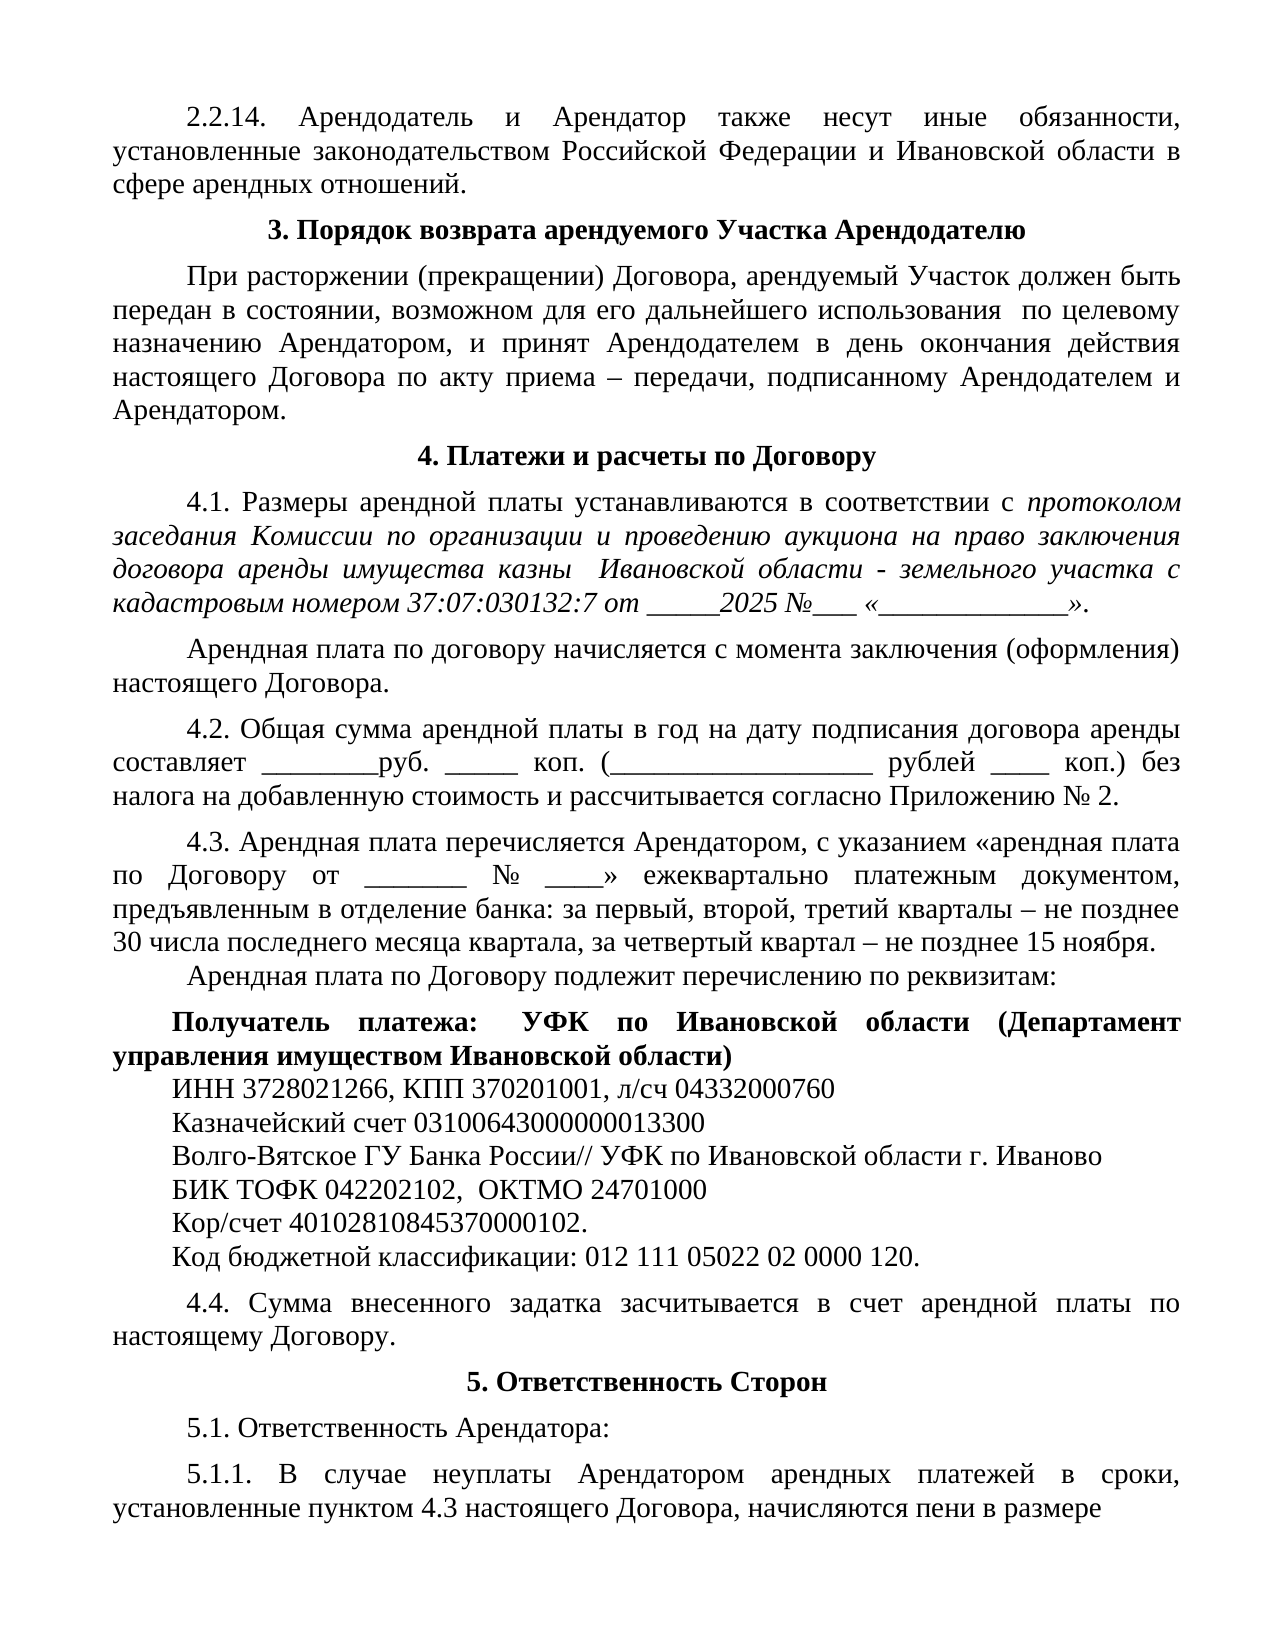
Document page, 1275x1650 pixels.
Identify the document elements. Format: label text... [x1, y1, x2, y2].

text Получатель платежа: УФК по Ивановской области (Департамент управления имуществом Ивановской области) [112, 1004, 1181, 1071]
text 4.3. Арендная плата перечисляется Арендатором, с указанием «арендная плата по Договору от _______ № ____» ежеквартально платежным документом, предъявленным в отделение банка: за первый, второй, третий кварталы – не позднее 30 числа последнего месяца квартала, за четвертый квартал – не позднее 15 ноября. [112, 824, 1181, 958]
text ИНН 3728021266, КПП 370201001, л/сч 04332000760 [112, 1071, 1181, 1105]
text 2.2.14. Арендодатель и Арендатор также несут иные обязанности, установленные законодательством Российской Федерации и Ивановской области в сфере арендных отношений. [112, 99, 1181, 200]
text Волго-Вятское ГУ Банка России// УФК по Ивановской области г. Иваново [112, 1138, 1181, 1172]
text Казначейский счет 03100643000000013300 [112, 1105, 1181, 1138]
text 4.2. Общая сумма арендной платы в год на дату подписания договора аренды составляет ________руб. _____ коп. (__________________ рублей ____ коп.) без налога на добавленную стоимость и рассчитывается согласно Приложению № 2. [112, 711, 1181, 811]
text Код бюджетной классификации: 012 111 05022 02 0000 120. [112, 1239, 1181, 1272]
text 4. Платежи и расчеты по Договору [112, 438, 1181, 472]
text 5.1. Ответственность Арендатора: [112, 1411, 1181, 1444]
text 4.4. Сумма внесенного задатка засчитывается в счет арендной платы по настоящему Договору. [112, 1285, 1181, 1352]
text 5. Ответственность Сторон [112, 1364, 1181, 1398]
text 3. Порядок возврата арендуемого Участка Арендодателю [112, 212, 1181, 246]
text БИК ТОФК 042202102, ОКТМО 24701000 [112, 1172, 1181, 1205]
text Кор/счет 40102810845370000102. [112, 1205, 1181, 1239]
text 5.1.1. В случае неуплаты Арендатором арендных платежей в сроки, установленные пунктом 4.3 настоящего Договора, начисляются пени в размере [112, 1457, 1181, 1524]
text Арендная плата по договору начисляется с момента заключения (оформления) настоящего Договора. [112, 631, 1181, 698]
text Арендная плата по Договору подлежит перечислению по реквизитам: [112, 958, 1181, 992]
text 4.1. Размеры арендной платы устанавливаются в соответствии с протоколом заседания Комиссии по организации и проведению аукциона на право заключения договора аренды имущества казны Ивановской области - земельного участка с кадастровым номером 37:07:030132:7 от _____2025 №___ «_____________». [112, 484, 1181, 619]
text При расторжении (прекращении) Договора, арендуемый Участок должен быть передан в состоянии, возможном для его дальнейшего использования по целевому назначению Арендатором, и принят Арендодателем в день окончания действия настоящего Договора по акту приема – передачи, подписанному Арендодателем и Арендатором. [112, 258, 1181, 426]
